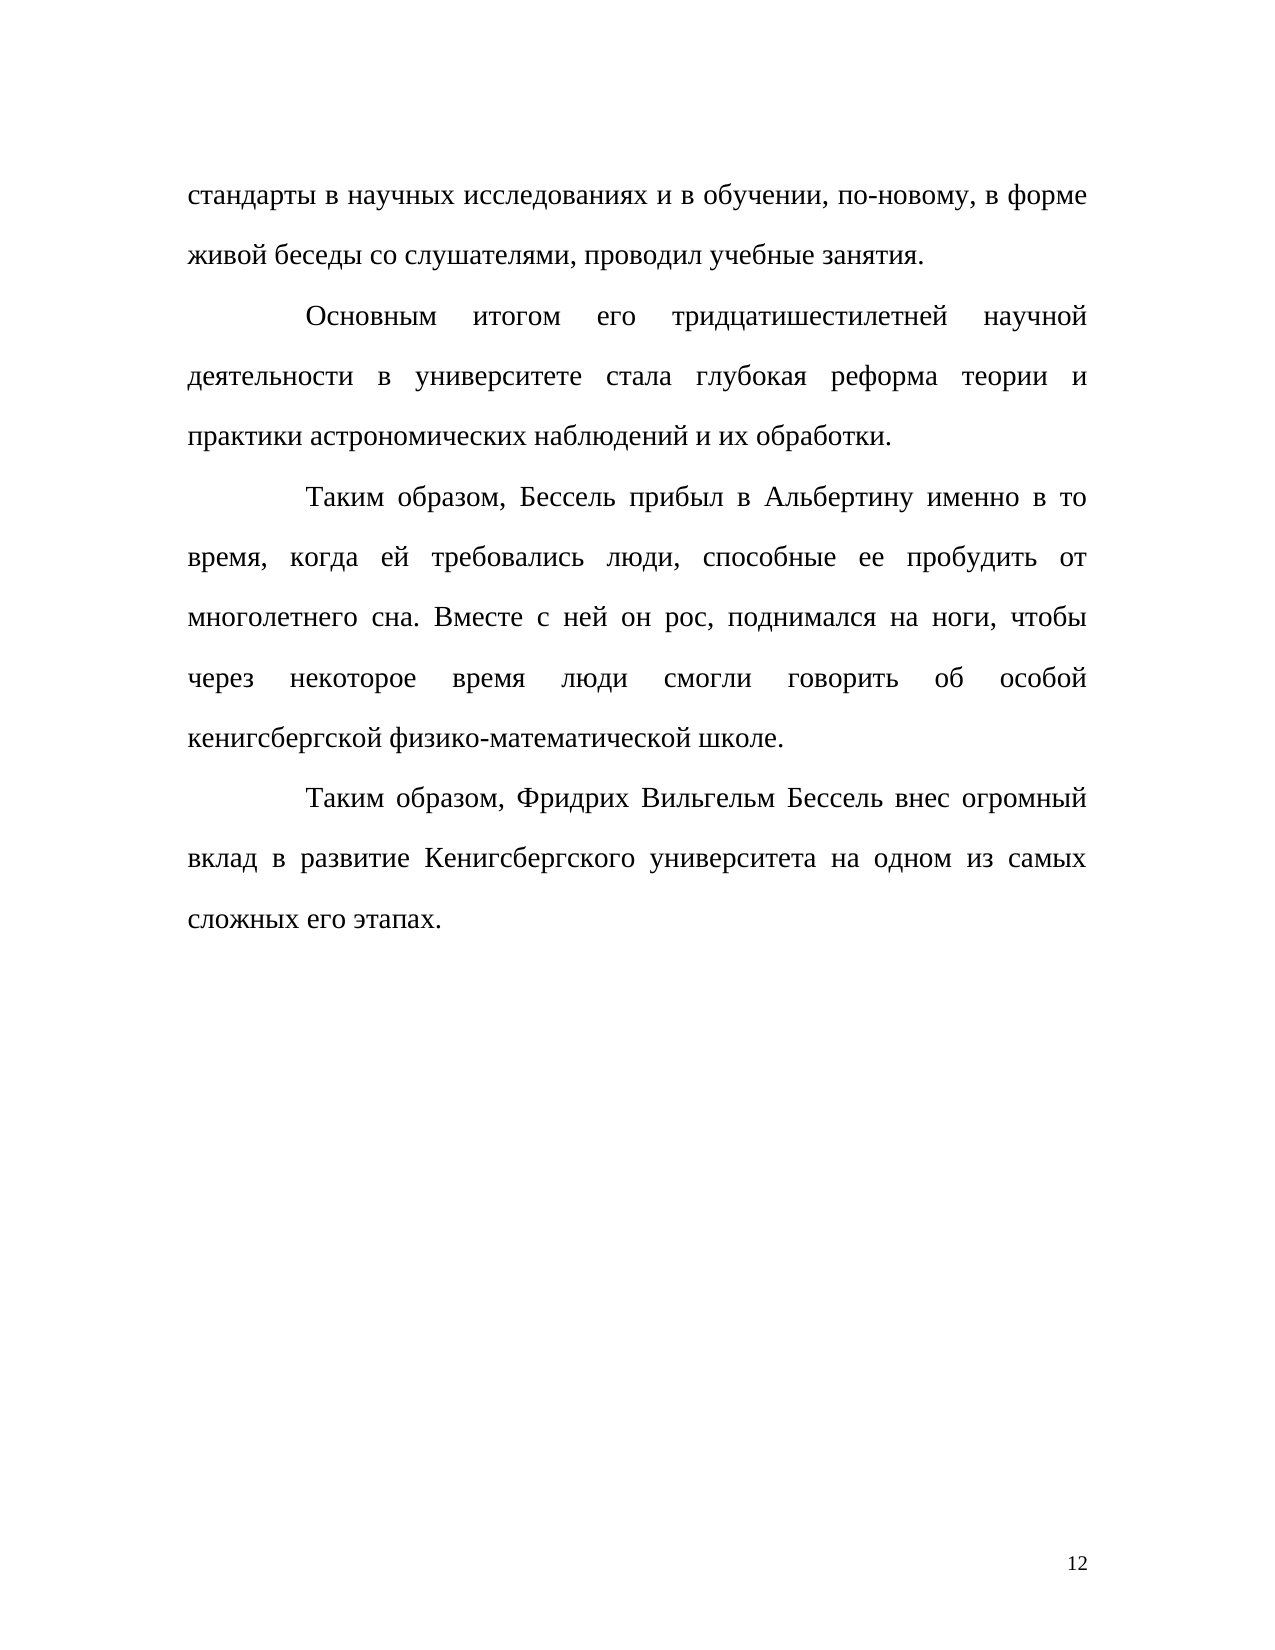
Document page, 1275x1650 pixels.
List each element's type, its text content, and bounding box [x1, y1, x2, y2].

text Таким образом, Бессель прибыл в Альбертину именно в то время, когда ей требовались люди, способные ее пробудить от многолетнего сна. Вместе с ней он рос, поднимался на ноги, чтобы через некоторое время люди смогли говорить об особой кенигсбергской физико-математической школе. [187, 479, 1088, 753]
text Таким образом, Фридрих Вильгельм Бессель внес огромный вклад в развитие Кенигсбергского университета на одном из самых сложных его этапах. [187, 780, 1088, 934]
text Основным итогом его тридцатишестилетней научной деятельности в университете стала глубокая реформа теории и практики астрономических наблюдений и их обработки. [187, 298, 1088, 452]
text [187, 177, 1088, 271]
